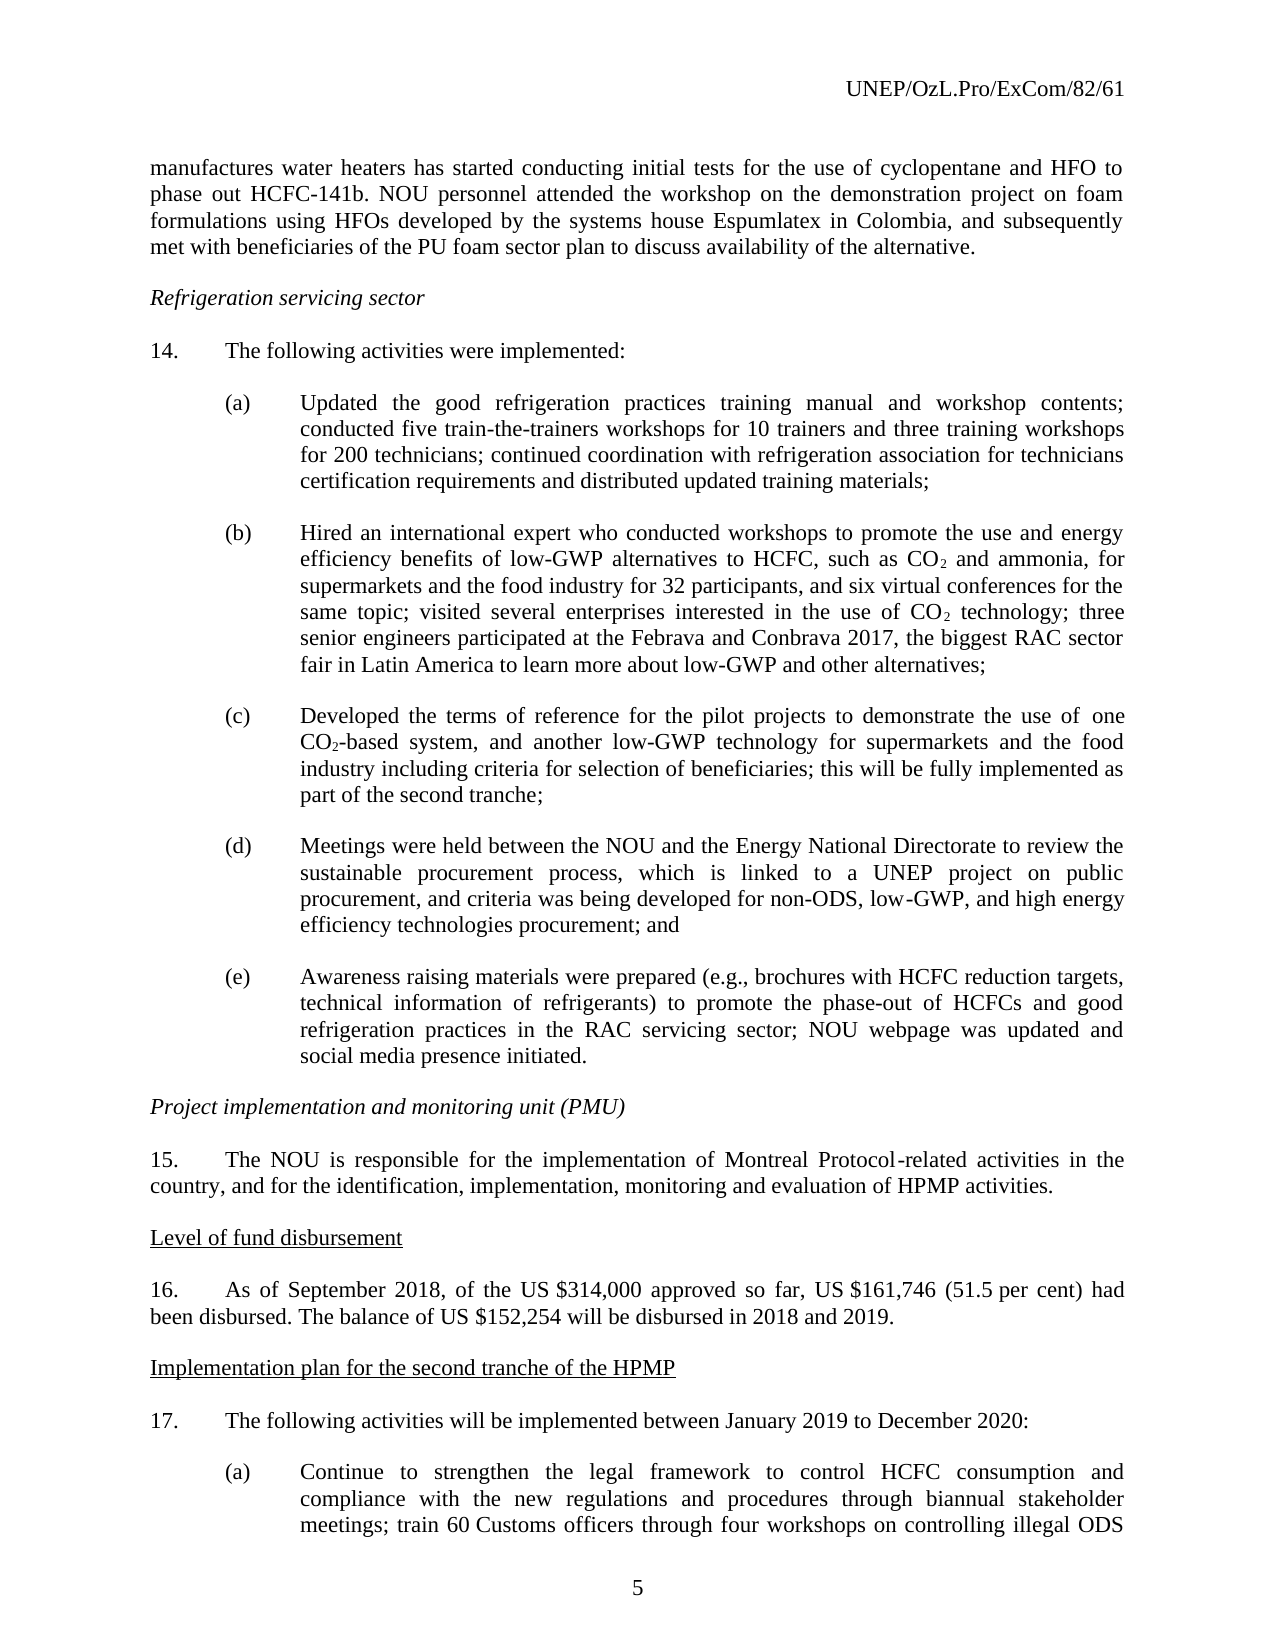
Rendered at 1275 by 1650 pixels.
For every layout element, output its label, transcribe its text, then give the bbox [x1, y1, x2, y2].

subtitle The following activities were implemented: [150, 337, 1125, 363]
text Project implementation and monitoring unit (PMU) [150, 1093, 1125, 1120]
subtitle Updated the good refrigeration practices training manual and workshop contents; conducted five train-the-trainers workshops for 10 trainers and three training workshops for 200 technicians; continued coordination with refrigeration association for technicians certification requirements and distributed updated training materials; [225, 388, 1125, 494]
text Refrigeration servicing sector [150, 284, 1125, 311]
subtitle Awareness raising materials were prepared (e.g., brochures with HCFC reduction targets, technical information of refrigerants) to promote the phase-out of HCFCs and good refrigeration practices in the RAC servicing sector; NOU webpage was updated and social media presence initiated. [225, 963, 1125, 1068]
text Implementation plan for the second tranche of the HPMP [150, 1354, 1125, 1381]
subtitle The NOU is responsible for the implementation of Montreal Protocol-related activities in the country, and for the identification, implementation, monitoring and evaluation of HPMP activities. [150, 1146, 1125, 1199]
subtitle Hired an international expert who conducted workshops to promote the use and energy efficiency benefits of low-GWP alternatives to HCFC, such as CO2 and ammonia, for supermarkets and the food industry for 32 participants, and six virtual conferences for the same topic; visited several enterprises interested in the use of CO2 technology; three senior engineers participated at the Febrava and Conbrava 2017, the biggest RAC sector fair in Latin America to learn more about low-GWP and other alternatives; [225, 519, 1125, 677]
subtitle Developed the terms of reference for the pilot projects to demonstrate the use of one CO2-based system, and another low-GWP technology for supermarkets and the food industry including criteria for selection of beneficiaries; this will be fully implemented as part of the second tranche; [225, 702, 1125, 807]
subtitle Meetings were held between the NOU and the Energy National Directorate to review the sustainable procurement process, which is linked to a UNEP project on public procurement, and criteria was being developed for non-ODS, low-GWP, and high energy efficiency technologies procurement; and [225, 832, 1125, 938]
text Level of fund disbursement [150, 1224, 1125, 1250]
subtitle As of September 2018, of the US $314,000 approved so far, US $161,746 (51.5 per cent) had been disbursed. The balance of US $152,254 will be disbursed in 2018 and 2019. [150, 1276, 1125, 1329]
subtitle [225, 1458, 1125, 1537]
subtitle The following activities will be implemented between January 2019 to December 2020: [150, 1407, 1125, 1433]
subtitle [150, 154, 1125, 259]
